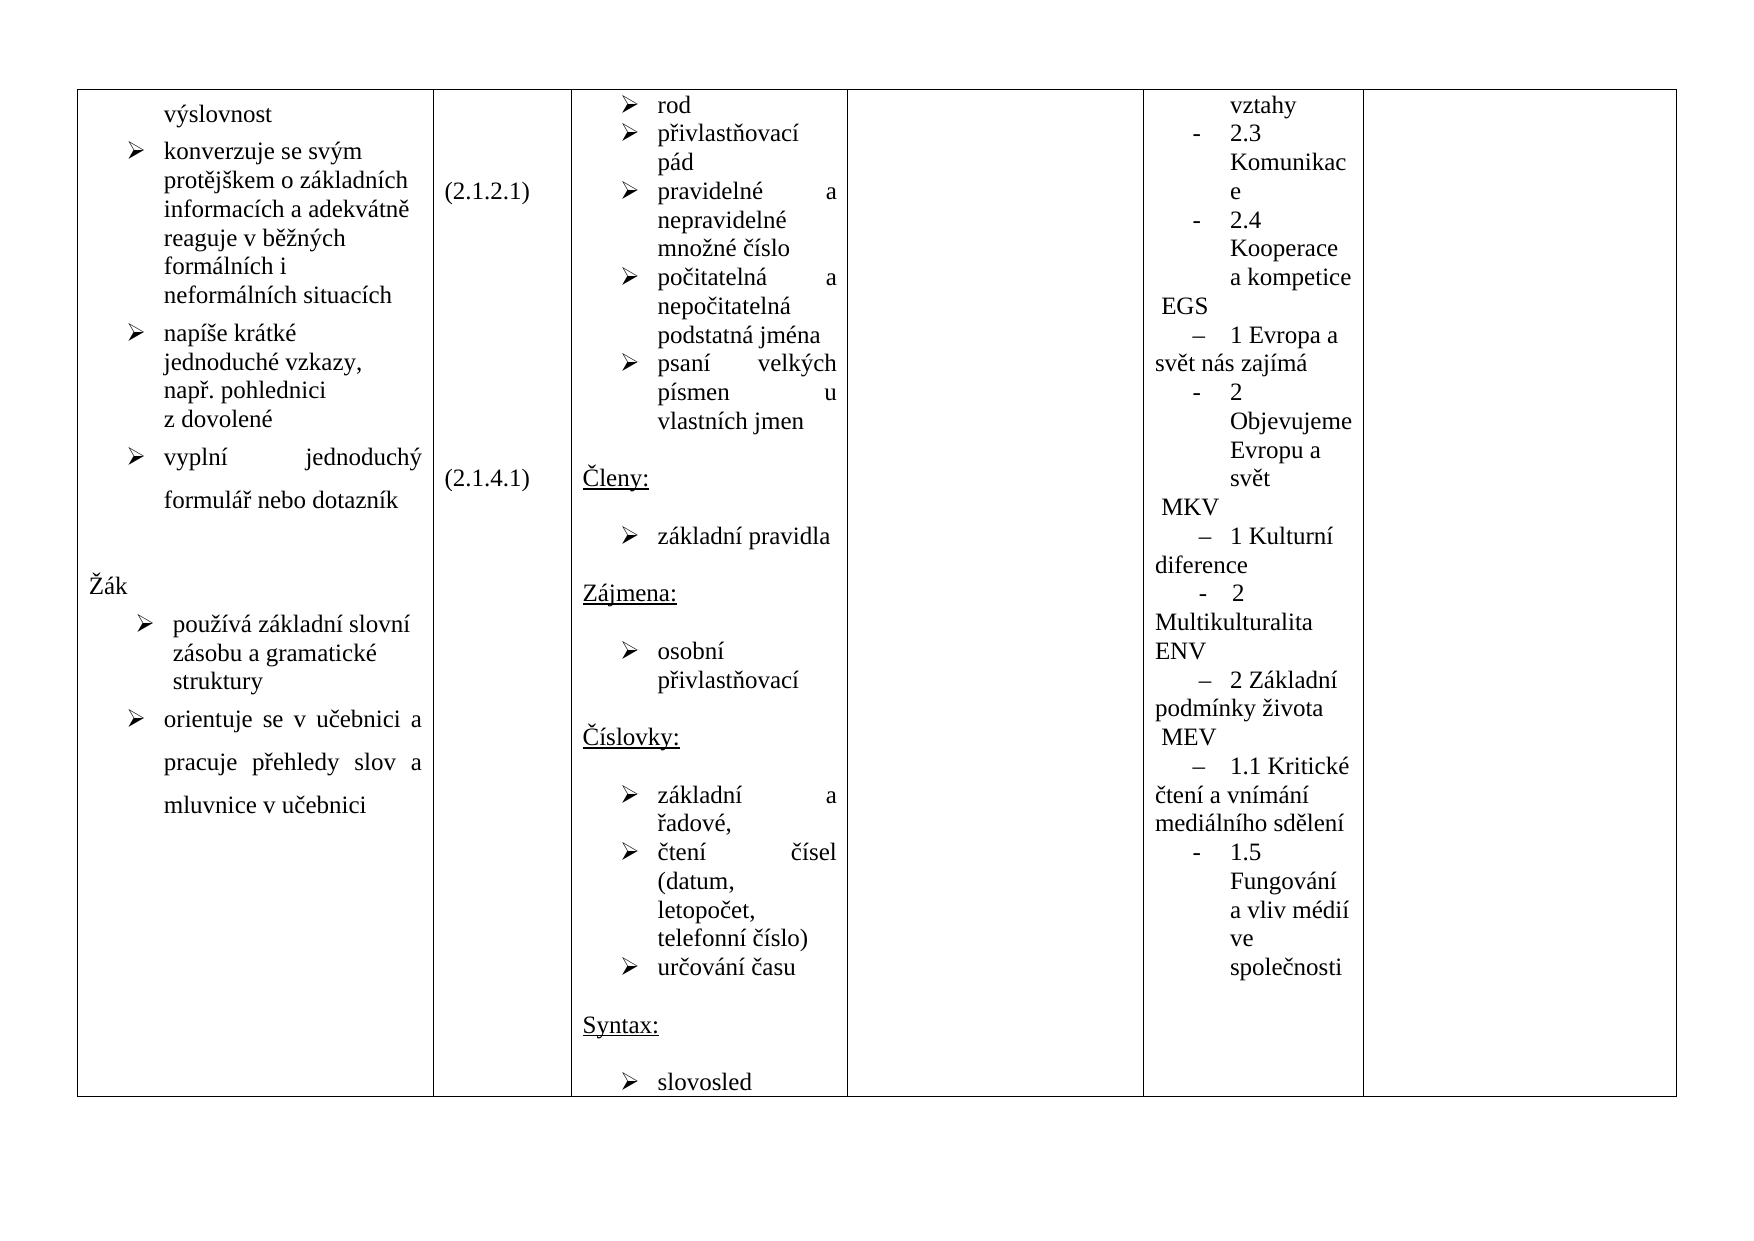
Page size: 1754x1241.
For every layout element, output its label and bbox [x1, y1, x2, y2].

table_cell [1144, 90, 1363, 1096]
table_cell [78, 90, 433, 1096]
table_cell [848, 90, 1143, 1096]
table_cell [1364, 90, 1676, 1096]
table_cell [434, 90, 571, 1096]
table_cell [572, 90, 847, 1096]
